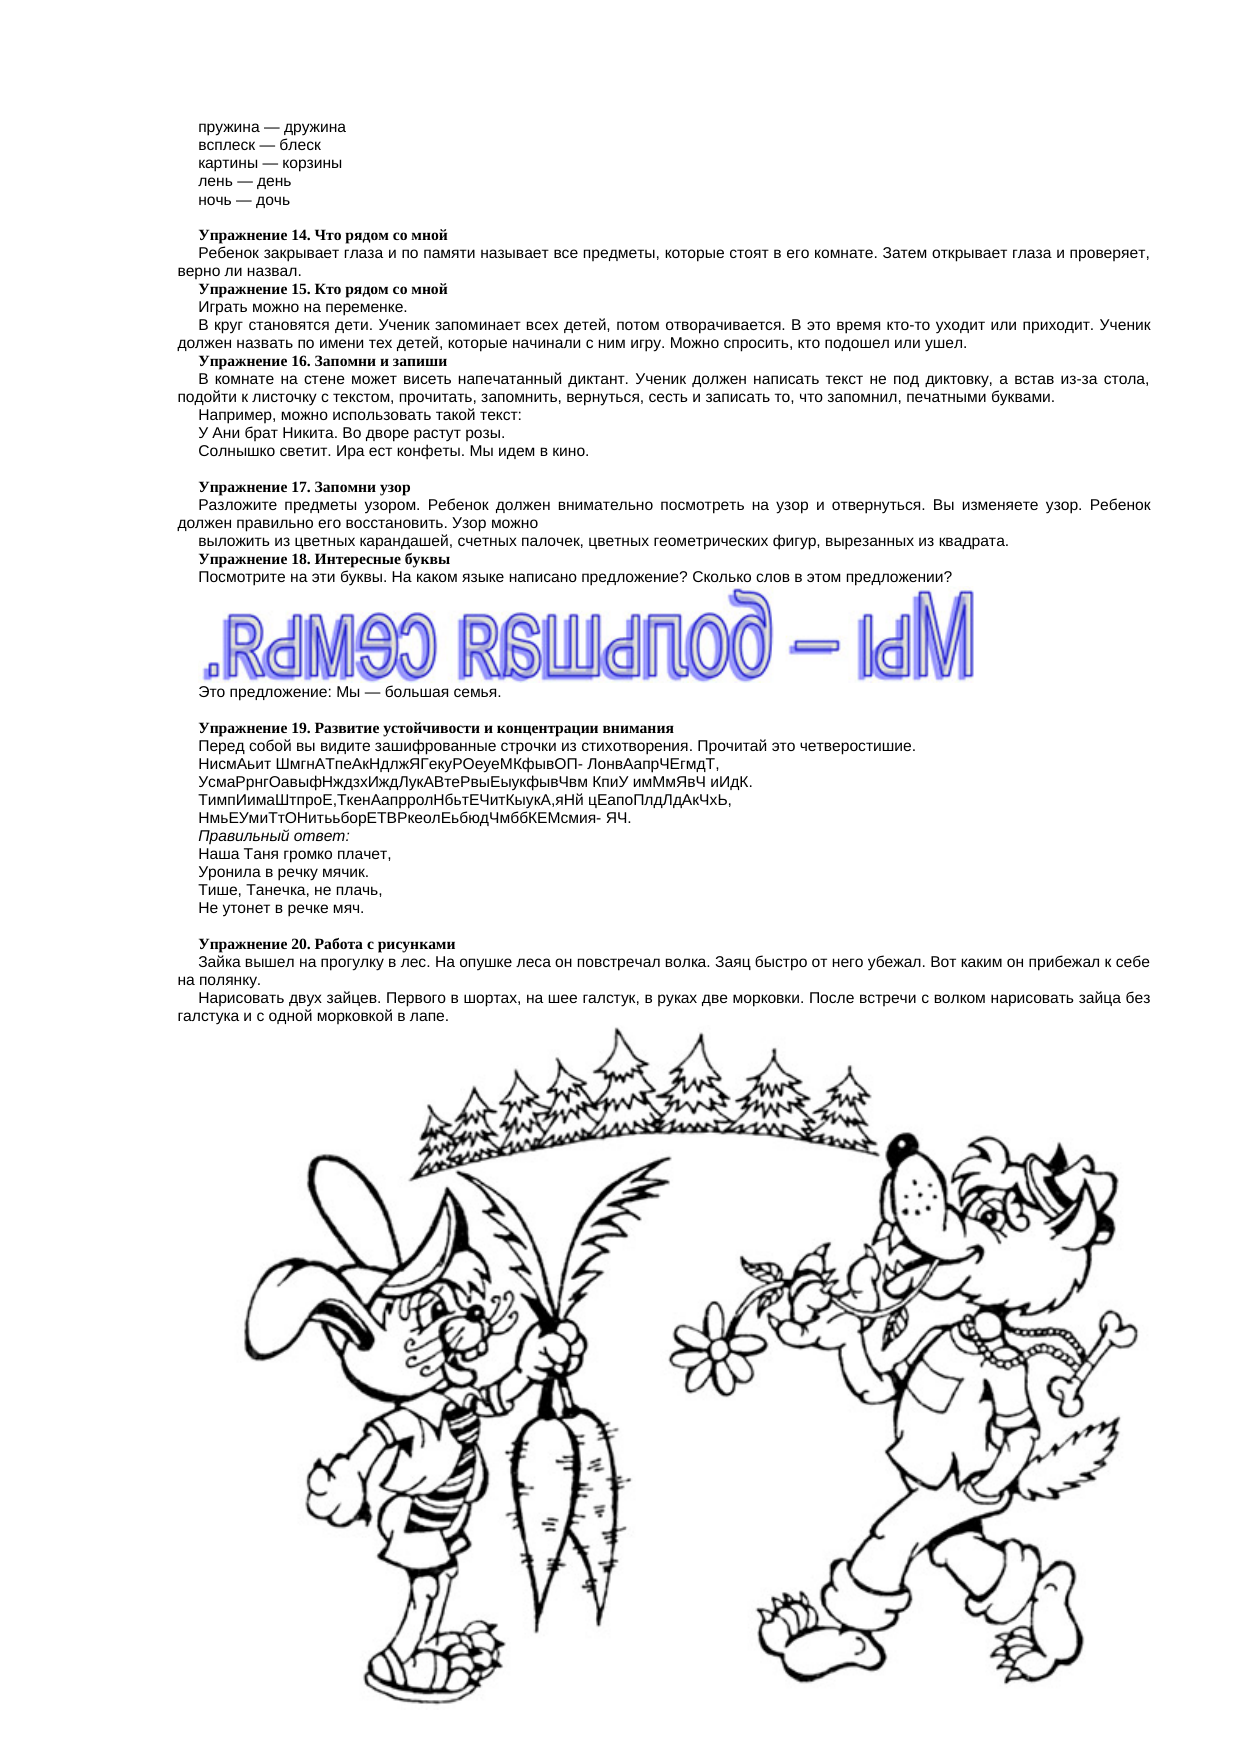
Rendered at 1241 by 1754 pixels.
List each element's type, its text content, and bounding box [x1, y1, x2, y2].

text Упражнение 16. Запомни и запиши [177, 352, 1152, 370]
text картины — корзины [177, 154, 1152, 172]
picture [198, 586, 980, 683]
text выложить из цветных карандашей, счетных палочек, цветных геометрических фигур, вырезанных из квадрата. [177, 532, 1152, 550]
text Нарисовать двух зайцев. Первого в шортах, на шее галстук, в руках две морковки. После встречи с волком нарисовать зайца без галстука и с одной морковкой в лапе. [177, 989, 1152, 1025]
text УсмаРрнгОавыфНждзхИждЛукАВтеРвыЕыукфывЧвм КпиУ имМмЯвЧ иИдК. [177, 773, 1152, 791]
text Например, можно использовать такой текст: [177, 406, 1152, 424]
text Ребенок закрывает глаза и по памяти называет все предметы, которые стоят в его комнате. Затем открывает глаза и проверяет, верно ли назвал. [177, 244, 1152, 280]
text всплеск — блеск [177, 136, 1152, 154]
text Тише, Танечка, не плачь, [177, 881, 1152, 899]
text Играть можно на переменке. [177, 298, 1152, 316]
text Упражнение 15. Кто рядом со мной [177, 280, 1152, 298]
text НмьЕУмиТтОНитььборЕТВРкеолЕьбюдЧмббКЕМсмия- ЯЧ. [177, 809, 1152, 827]
text Упражнение 17. Запомни узор [177, 478, 1152, 496]
text Это предложение: Мы — большая семья. [177, 683, 1152, 701]
text В круг становятся дети. Ученик запоминает всех детей, потом отворачивается. В это время кто-то уходит или приходит. Ученик должен назвать по имени тех детей, которые начинали с ним игру. Можно спросить, кто подошел или ушел. [177, 316, 1152, 352]
text Упражнение 18. Интересные буквы [177, 550, 1152, 568]
text Посмотрите на эти буквы. На каком языке написано предложение? Сколько слов в этом предложении? [177, 568, 1152, 586]
text НисмАьит ШмгнАТпеАкНдлжЯГекуРОеуеМКфывОП- ЛонвАапрЧЕгмдТ, [177, 755, 1152, 773]
text ТимпИимаШтпроЕ,ТкенАапрролНбьтЕЧитКыукА,яНй цЕапоПлдЛдАкЧхЬ, [177, 791, 1152, 809]
text Упражнение 20. Работа с рисунками [177, 935, 1152, 953]
text У Ани брат Никита. Во дворе растут розы. [177, 424, 1152, 442]
picture [198, 1025, 1214, 1710]
text Упражнение 14. Что рядом со мной [177, 226, 1152, 244]
text Наша Таня громко плачет, [177, 845, 1152, 863]
text В комнате на стене может висеть напечатанный диктант. Ученик должен написать текст не под диктовку, а встав из-за стола, подойти к листочку с текстом, прочитать, запомнить, вернуться, сесть и записать то, что запомнил, печатными буквами. [177, 370, 1152, 406]
text Уронила в речку мячик. [177, 863, 1152, 881]
text ночь — дочь [177, 190, 1152, 208]
text лень — день [177, 172, 1152, 190]
text Солнышко светит. Ира ест конфеты. Мы идем в кино. [177, 442, 1152, 460]
text Упражнение 19. Развитие устойчивости и концентрации внимания [177, 719, 1152, 737]
text Перед собой вы видите зашифрованные строчки из стихотворения. Прочитай это четверостишие. [177, 737, 1152, 755]
text Не утонет в речке мяч. [177, 899, 1152, 917]
text пружина — дружина [177, 118, 1152, 136]
text Разложите предметы узором. Ребенок должен внимательно посмотреть на узор и отвернуться. Вы изменяете узор. Ребенок должен правильно его восстановить. Узор можно [177, 496, 1152, 532]
text Правильный ответ: [177, 827, 1152, 845]
text Зайка вышел на прогулку в лес. На опушке леса он повстречал волка. Заяц быстро от него убежал. Вот каким он прибежал к себе на полянку. [177, 953, 1152, 989]
